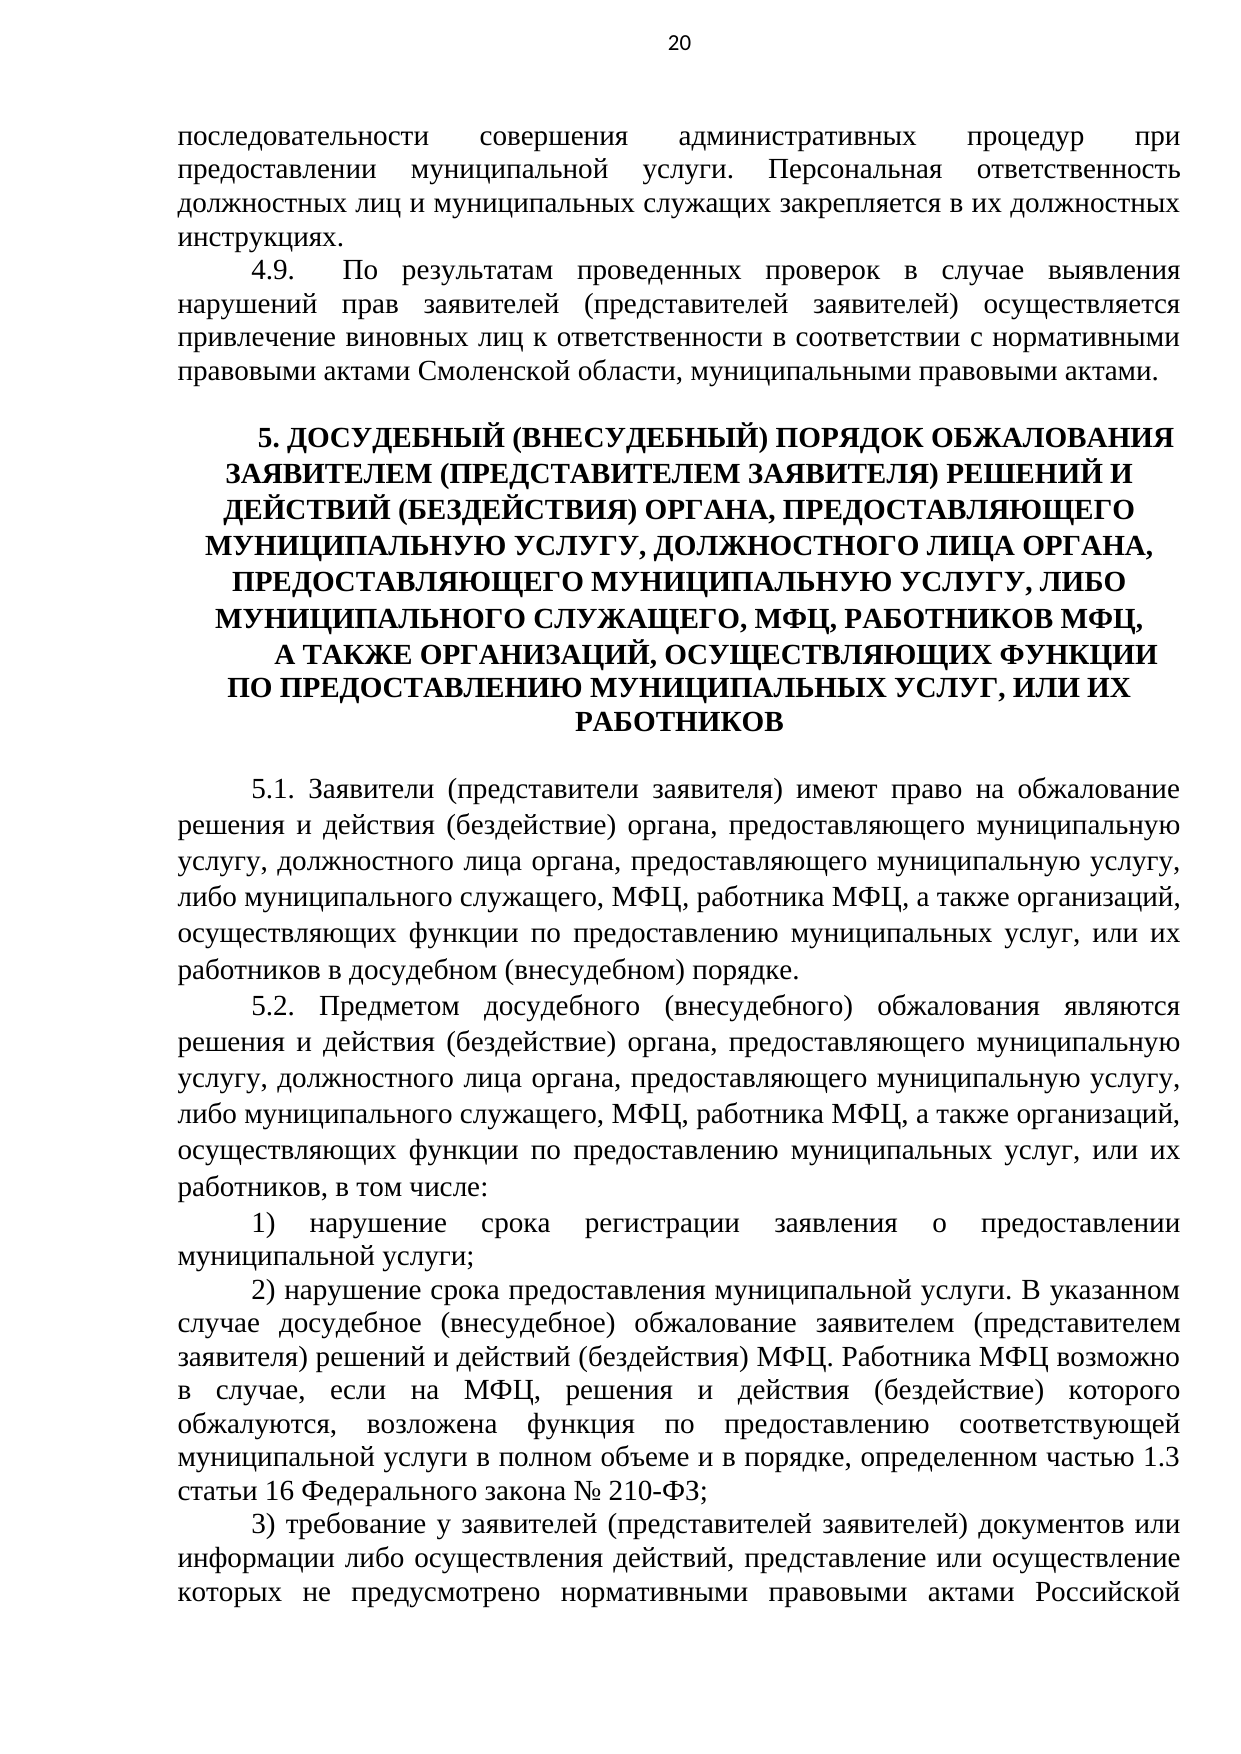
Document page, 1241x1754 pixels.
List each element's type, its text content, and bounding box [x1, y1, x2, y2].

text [177, 1507, 1181, 1607]
text 1) нарушение срока регистрации заявления о предоставлении муниципальной услуги; [177, 1205, 1181, 1272]
text 2) нарушение срока предоставления муниципальной услуги. В указанном случае досудебное (внесудебное) обжалование заявителем (представителем заявителя) решений и действий (бездействия) МФЦ. Работника МФЦ возможно в случае, если на МФЦ, решения и действия (бездействие) которого обжалуются, возложена функция по предоставлению соответствующей муниципальной услуги в полном объеме и в порядке, определенном частью 1.3 статьи 16 Федерального закона № 210-ФЗ; [177, 1272, 1181, 1507]
text 5. ДОСУДЕБНЫЙ (ВНЕСУДЕБНЫЙ) ПОРЯДОК ОБЖАЛОВАНИЯ ЗАЯВИТЕЛЕМ (ПРЕДСТАВИТЕЛЕМ ЗАЯВИТЕЛЯ) РЕШЕНИЙ И ДЕЙСТВИЙ (БЕЗДЕЙСТВИЯ) ОРГАНА, ПРЕДОСТАВЛЯЮЩЕГО МУНИЦИПАЛЬНУЮ УСЛУГУ, ДОЛЖНОСТНОГО ЛИЦА ОРГАНА, ПРЕДОСТАВЛЯЮЩЕГО МУНИЦИПАЛЬНУЮ УСЛУГУ, ЛИБО МУНИЦИПАЛЬНОГО СЛУЖАЩЕГО, МФЦ, РАБОТНИКОВ МФЦ, [177, 420, 1181, 634]
text 5.1. Заявители (представители заявителя) имеют право на обжалование решения и действия (бездействие) органа, предоставляющего муниципальную услугу, должностного лица органа, предоставляющего муниципальную услугу, либо муниципального служащего, МФЦ, работника МФЦ, а также организаций, осуществляющих функции по предоставлению муниципальных услуг, или их работников в досудебном (внесудебном) порядке. [177, 771, 1181, 985]
text 5.2. Предметом досудебного (внесудебного) обжалования являются решения и действия (бездействие) органа, предоставляющего муниципальную услугу, должностного лица органа, предоставляющего муниципальную услугу, либо муниципального служащего, МФЦ, работника МФЦ, а также организаций, осуществляющих функции по предоставлению муниципальных услуг, или их работников, в том числе: [177, 988, 1181, 1202]
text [177, 118, 1181, 252]
text 4.9. По результатам проведенных проверок в случае выявления нарушений прав заявителей (представителей заявителей) осуществляется привлечение виновных лиц к ответственности в соответствии с нормативными правовыми актами Смоленской области, муниципальными правовыми актами. [177, 252, 1181, 386]
text А ТАКЖЕ ОРГАНИЗАЦИЙ, ОСУЩЕСТВЛЯЮЩИХ ФУНКЦИИ ПО ПРЕДОСТАВЛЕНИЮ МУНИЦИПАЛЬНЫХ УСЛУГ, ИЛИ ИХ РАБОТНИКОВ [177, 637, 1181, 737]
